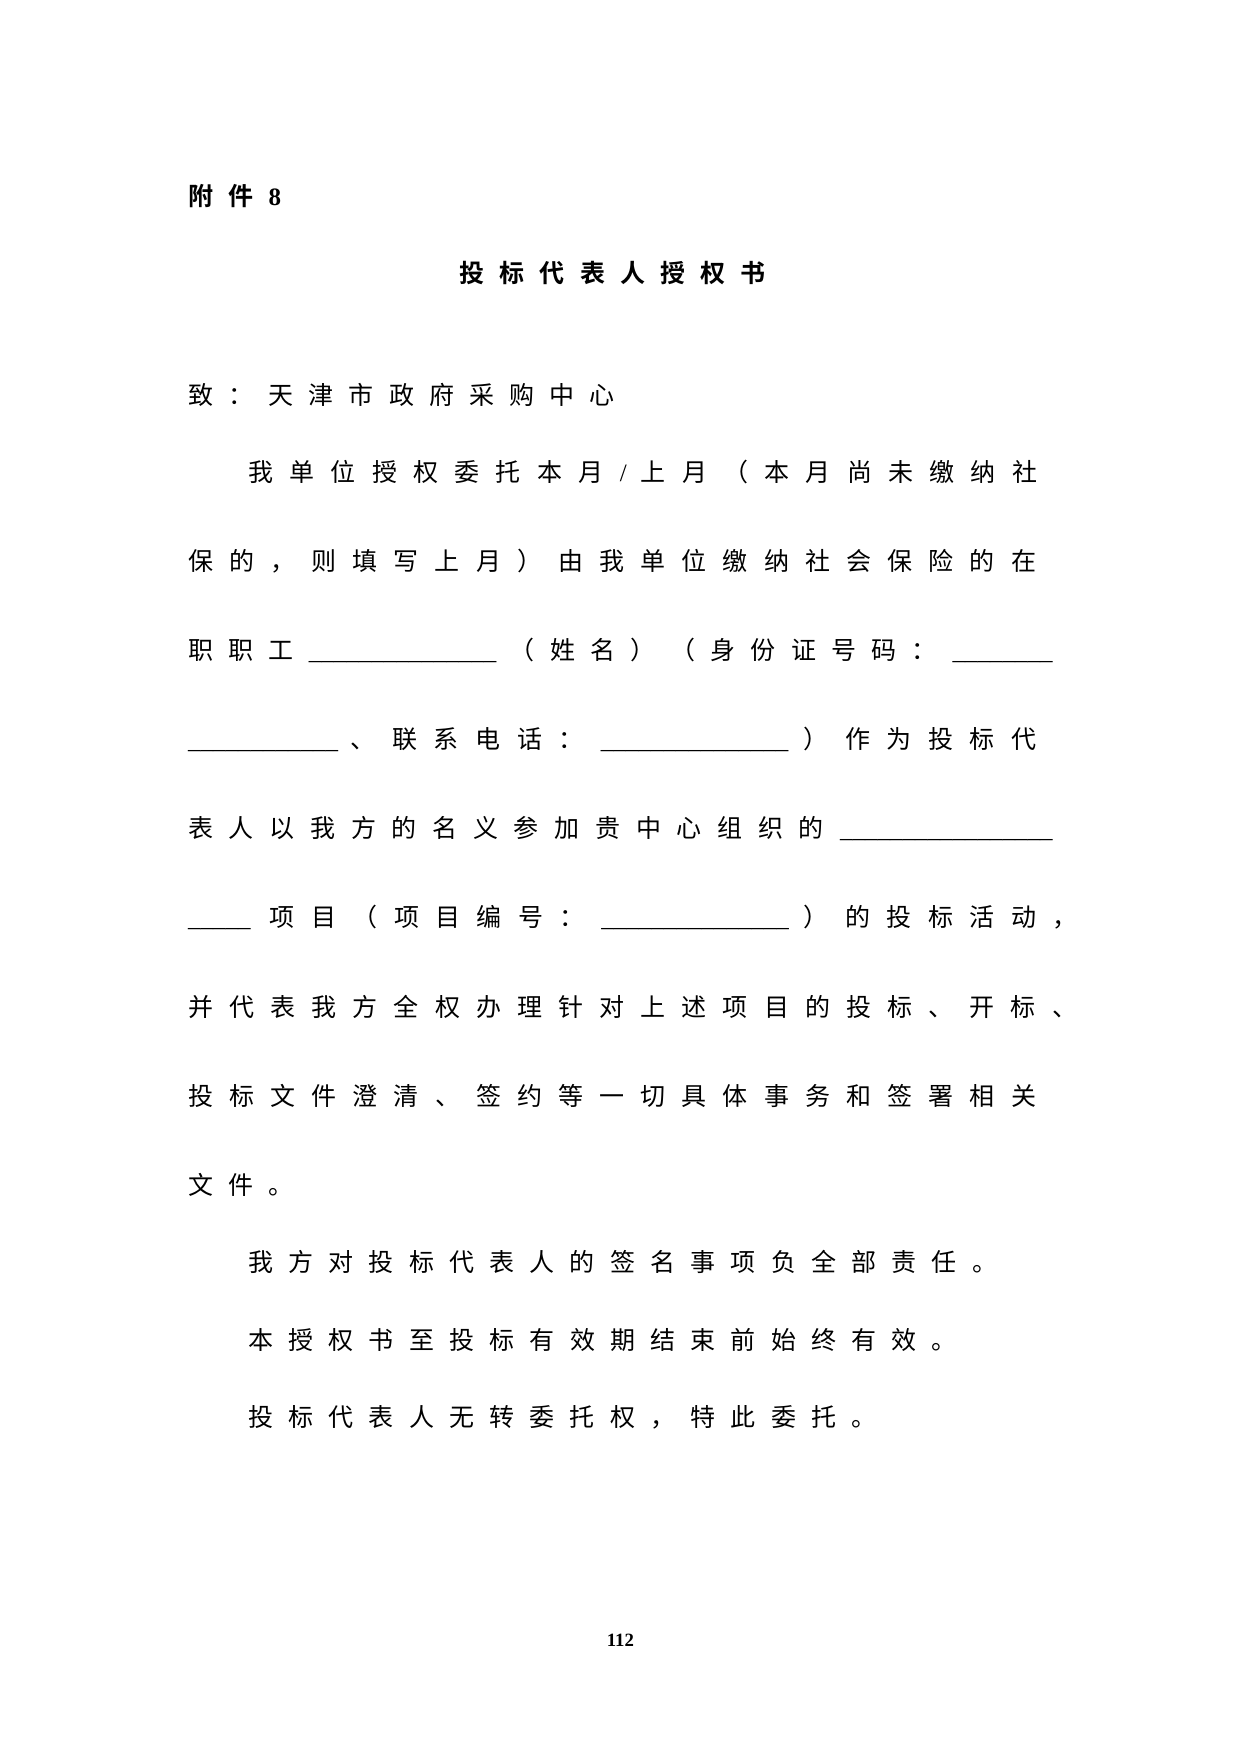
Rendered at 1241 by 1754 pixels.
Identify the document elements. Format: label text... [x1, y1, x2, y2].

text 附件8 [188, 164, 1052, 224]
text 投标代表人授权书 [188, 242, 1052, 301]
text 致：天津市政府采购中心 [188, 363, 1052, 423]
text 投标代表人无转委托权，特此委托。 [188, 1386, 1052, 1445]
text 我单位授权委托本月/上月（本月尚未缴纳社保的，则填写上月）由我单位缴纳社会保险的在职职工_______________（姓名）（身份证号码：____________________、联系电话：_______________）作为投标代表人以我方的名义参加贵中心组织的______________________项目（项目编号：_______________）的投标活动，并代表我方全权办理针对上述项目的投标、开标、投标文件澄清、签约等一切具体事务和签署相关文件。 [188, 441, 1052, 1213]
text 本授权书至投标有效期结束前始终有效。 [188, 1308, 1052, 1368]
text 我方对投标代表人的签名事项负全部责任。 [188, 1231, 1052, 1290]
